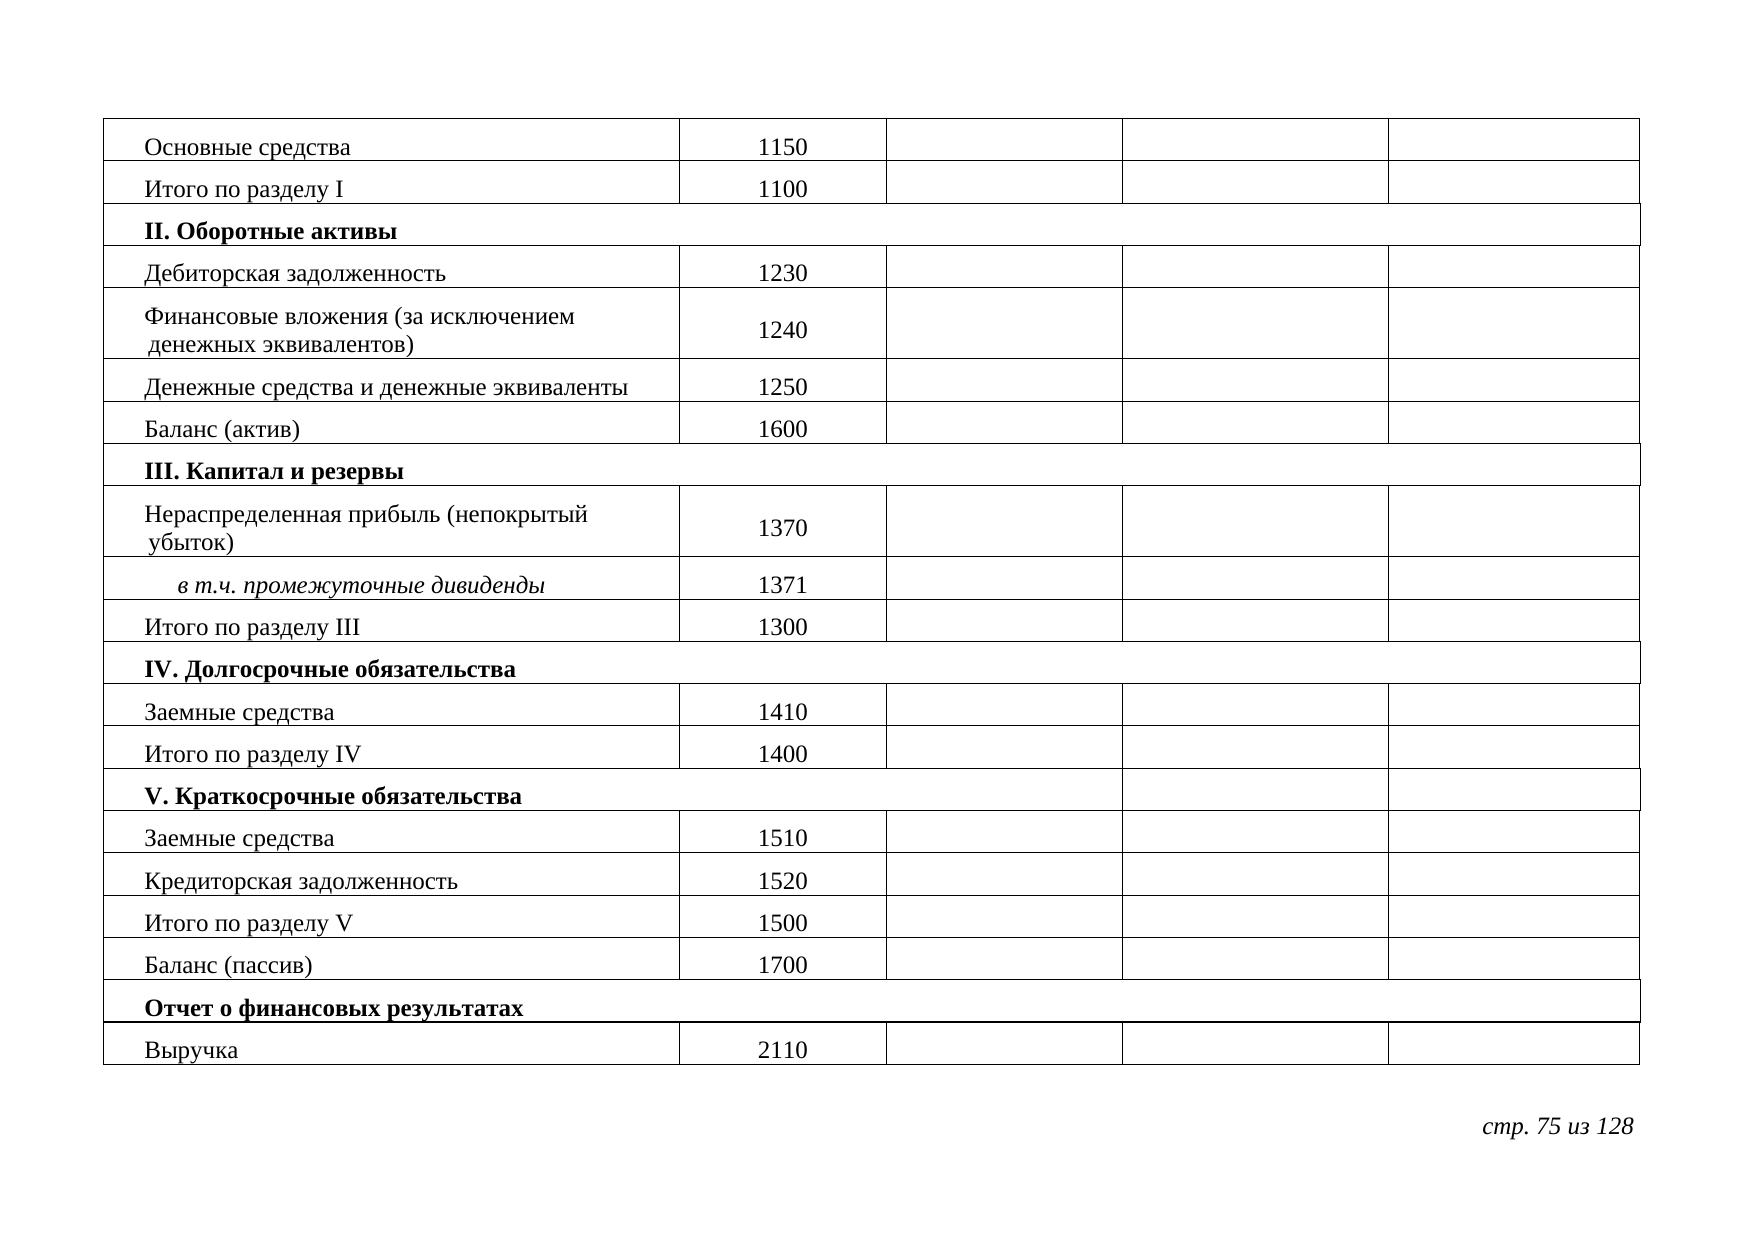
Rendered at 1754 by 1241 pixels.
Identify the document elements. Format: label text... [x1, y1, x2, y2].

table_cell [1123, 161, 1388, 203]
table_cell [1123, 119, 1388, 160]
table_cell [1123, 684, 1388, 725]
table_cell 1410 [680, 684, 886, 725]
table_cell Нераспределенная прибыль (непокрытый убыток) [104, 486, 679, 556]
table_cell [1123, 938, 1388, 979]
table_cell в т.ч. промежуточные дивиденды [104, 557, 679, 598]
table_cell [887, 557, 1122, 598]
table_cell 1150 [680, 119, 886, 160]
table_cell [1123, 359, 1388, 401]
table_cell [1389, 557, 1639, 598]
table_cell Кредиторская задолженность [104, 853, 679, 894]
table_cell [887, 119, 1122, 160]
table_cell [1123, 853, 1388, 894]
table_cell 1510 [680, 811, 886, 852]
table_cell [887, 811, 1122, 852]
table_cell [887, 486, 1122, 556]
table_cell [1123, 811, 1388, 852]
table_cell 1500 [680, 896, 886, 937]
table_cell [887, 359, 1122, 401]
table_cell [887, 246, 1122, 287]
table_cell [1123, 896, 1388, 937]
table_cell [1389, 938, 1639, 979]
table_cell 1371 [680, 557, 886, 598]
table_cell 1250 [680, 359, 886, 401]
table_cell II. Оборотные активы [104, 204, 1640, 245]
table_cell Основные средства [104, 119, 679, 160]
table_cell Заемные средства [104, 811, 679, 852]
table_cell [1123, 557, 1388, 598]
table_cell [887, 600, 1122, 641]
table_cell 1700 [680, 938, 886, 979]
table_cell [1389, 161, 1639, 203]
table_cell [1389, 769, 1640, 810]
table_cell Денежные средства и денежные эквиваленты [104, 359, 679, 401]
table_cell [887, 853, 1122, 894]
table_cell [1389, 600, 1639, 641]
table_cell [1123, 1023, 1388, 1064]
table_cell [1123, 402, 1388, 443]
table_cell Дебиторская задолженность [104, 246, 679, 287]
table_cell Баланс (актив) [104, 402, 679, 443]
table_cell Финансовые вложения (за исключением денежных эквивалентов) [104, 288, 679, 358]
table_cell [1389, 1023, 1639, 1064]
table_cell Итого по разделу III [104, 600, 679, 641]
table_cell [1389, 853, 1639, 894]
table_cell Итого по разделу IV [104, 726, 679, 768]
table_cell [887, 938, 1122, 979]
table_cell 2110 [680, 1023, 886, 1064]
table_cell [1389, 359, 1639, 401]
table_cell [1123, 486, 1388, 556]
table_cell [887, 161, 1122, 203]
table_cell III. Капитал и резервы [104, 444, 1640, 485]
table_cell 1240 [680, 288, 886, 358]
table_cell [887, 1023, 1122, 1064]
table_cell [1389, 896, 1639, 937]
table_cell [1389, 486, 1639, 556]
table_cell [1123, 246, 1388, 287]
table_cell Выручка [104, 1023, 679, 1064]
table_cell [1389, 288, 1639, 358]
table_cell 1400 [680, 726, 886, 768]
table_cell 1600 [680, 402, 886, 443]
table_cell Отчет о финансовых результатах [104, 980, 1640, 1021]
table_cell 1100 [680, 161, 886, 203]
table_cell V. Краткосрочные обязательства [104, 769, 1122, 810]
table_cell 1300 [680, 600, 886, 641]
table_cell [1389, 402, 1639, 443]
table_cell [887, 896, 1122, 937]
table_cell Итого по разделу I [104, 161, 679, 203]
table_cell Заемные средства [104, 684, 679, 725]
table_cell [1389, 119, 1639, 160]
table_cell [887, 288, 1122, 358]
table_cell [887, 684, 1122, 725]
table_cell Баланс (пассив) [104, 938, 679, 979]
table_cell [1389, 684, 1639, 725]
table_cell [1389, 726, 1639, 768]
table_cell [887, 726, 1122, 768]
table_cell [1123, 769, 1388, 810]
table_cell [1123, 288, 1388, 358]
table_cell 1230 [680, 246, 886, 287]
table_cell [1389, 811, 1639, 852]
table_cell 1370 [680, 486, 886, 556]
table_cell 1520 [680, 853, 886, 894]
table_cell [1389, 246, 1639, 287]
table_cell [887, 402, 1122, 443]
table_cell [1123, 726, 1388, 768]
table_cell IV. Долгосрочные обязательства [104, 642, 1640, 683]
table_cell Итого по разделу V [104, 896, 679, 937]
table_cell [1123, 600, 1388, 641]
